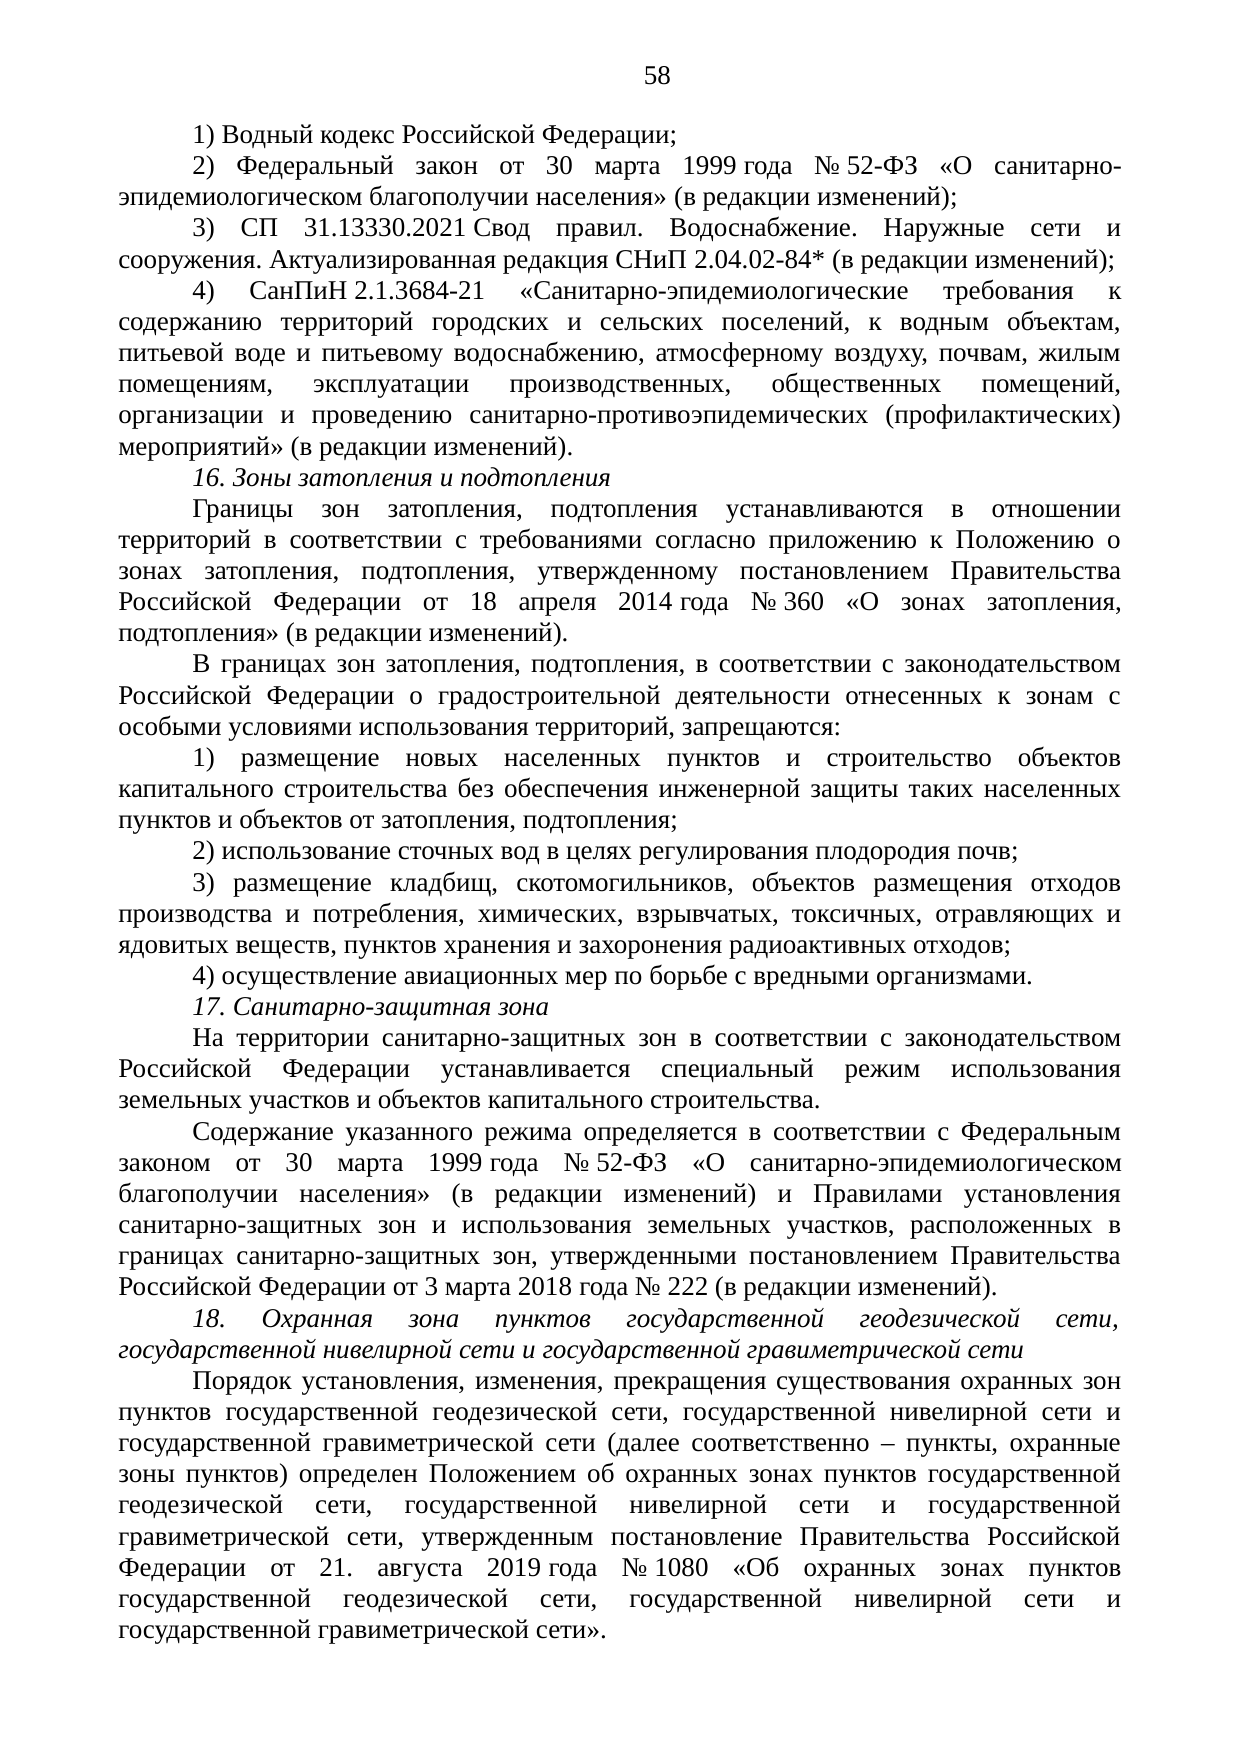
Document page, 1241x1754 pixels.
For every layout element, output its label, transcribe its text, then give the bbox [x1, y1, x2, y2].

text 1) Водный кодекс Российской Федерации; [118, 118, 1122, 149]
text 4) СанПиН 2.1.3684-21 «Санитарно-эпидемиологические требования к содержанию территорий городских и сельских поселений, к водным объектам, питьевой воде и питьевому водоснабжению, атмосферному воздуху, почвам, жилым помещениям, эксплуатации производственных, общественных помещений, организации и проведению санитарно-противоэпидемических (профилактических) мероприятий» (в редакции изменений). [118, 274, 1122, 461]
text 16. Зоны затопления и подтопления [118, 461, 1122, 492]
text 3) СП 31.13330.2021 Свод правил. Водоснабжение. Наружные сети и сооружения. Актуализированная редакция СНиП 2.04.02-84* (в редакции изменений); [118, 212, 1122, 274]
text Содержание указанного режима определяется в соответствии с Федеральным законом от 30 марта 1999 года № 52-ФЗ «О санитарно-эпидемиологическом благополучии населения» (в редакции изменений) и Правилами установления санитарно-защитных зон и использования земельных участков, расположенных в границах санитарно-защитных зон, утвержденными постановлением Правительства Российской Федерации от 3 марта 2018 года № 222 (в редакции изменений). [118, 1115, 1122, 1302]
text В границах зон затопления, подтопления, в соответствии с законодательством Российской Федерации о градостроительной деятельности отнесенных к зонам с особыми условиями использования территорий, запрещаются: [118, 648, 1122, 741]
text Порядок установления, изменения, прекращения существования охранных зон пунктов государственной геодезической сети, государственной нивелирной сети и государственной гравиметрической сети (далее соответственно – пункты, охранные зоны пунктов) определен Положением об охранных зонах пунктов государственной геодезической сети, государственной нивелирной сети и государственной гравиметрической сети, утвержденным постановление Правительства Российской Федерации от 21. августа 2019 года № 1080 «Об охранных зонах пунктов государственной геодезической сети, государственной нивелирной сети и государственной гравиметрической сети». [118, 1364, 1122, 1644]
text 18. Охранная зона пунктов государственной геодезической сети, государственной нивелирной сети и государственной гравиметрической сети [118, 1302, 1122, 1364]
text 3) размещение кладбищ, скотомогильников, объектов размещения отходов производства и потребления, химических, взрывчатых, токсичных, отравляющих и ядовитых веществ, пунктов хранения и захоронения радиоактивных отходов; [118, 866, 1122, 959]
text На территории санитарно-защитных зон в соответствии с законодательством Российской Федерации устанавливается специальный режим использования земельных участков и объектов капитального строительства. [118, 1021, 1122, 1115]
text 1) размещение новых населенных пунктов и строительство объектов капитального строительства без обеспечения инженерной защиты таких населенных пунктов и объектов от затопления, подтопления; [118, 741, 1122, 834]
text Границы зон затопления, подтопления устанавливаются в отношении территорий в соответствии с требованиями согласно приложению к Положению о зонах затопления, подтопления, утвержденному постановлением Правительства Российской Федерации от 18 апреля 2014 года № 360 «О зонах затопления, подтопления» (в редакции изменений). [118, 492, 1122, 648]
text 2) Федеральный закон от 30 марта 1999 года № 52-ФЗ «О санитарно-эпидемиологическом благополучии населения» (в редакции изменений); [118, 149, 1122, 212]
text 4) осуществление авиационных мер по борьбе с вредными организмами. [118, 959, 1122, 990]
text 2) использование сточных вод в целях регулирования плодородия почв; [118, 834, 1122, 866]
text 17. Санитарно-защитная зона [118, 990, 1122, 1021]
